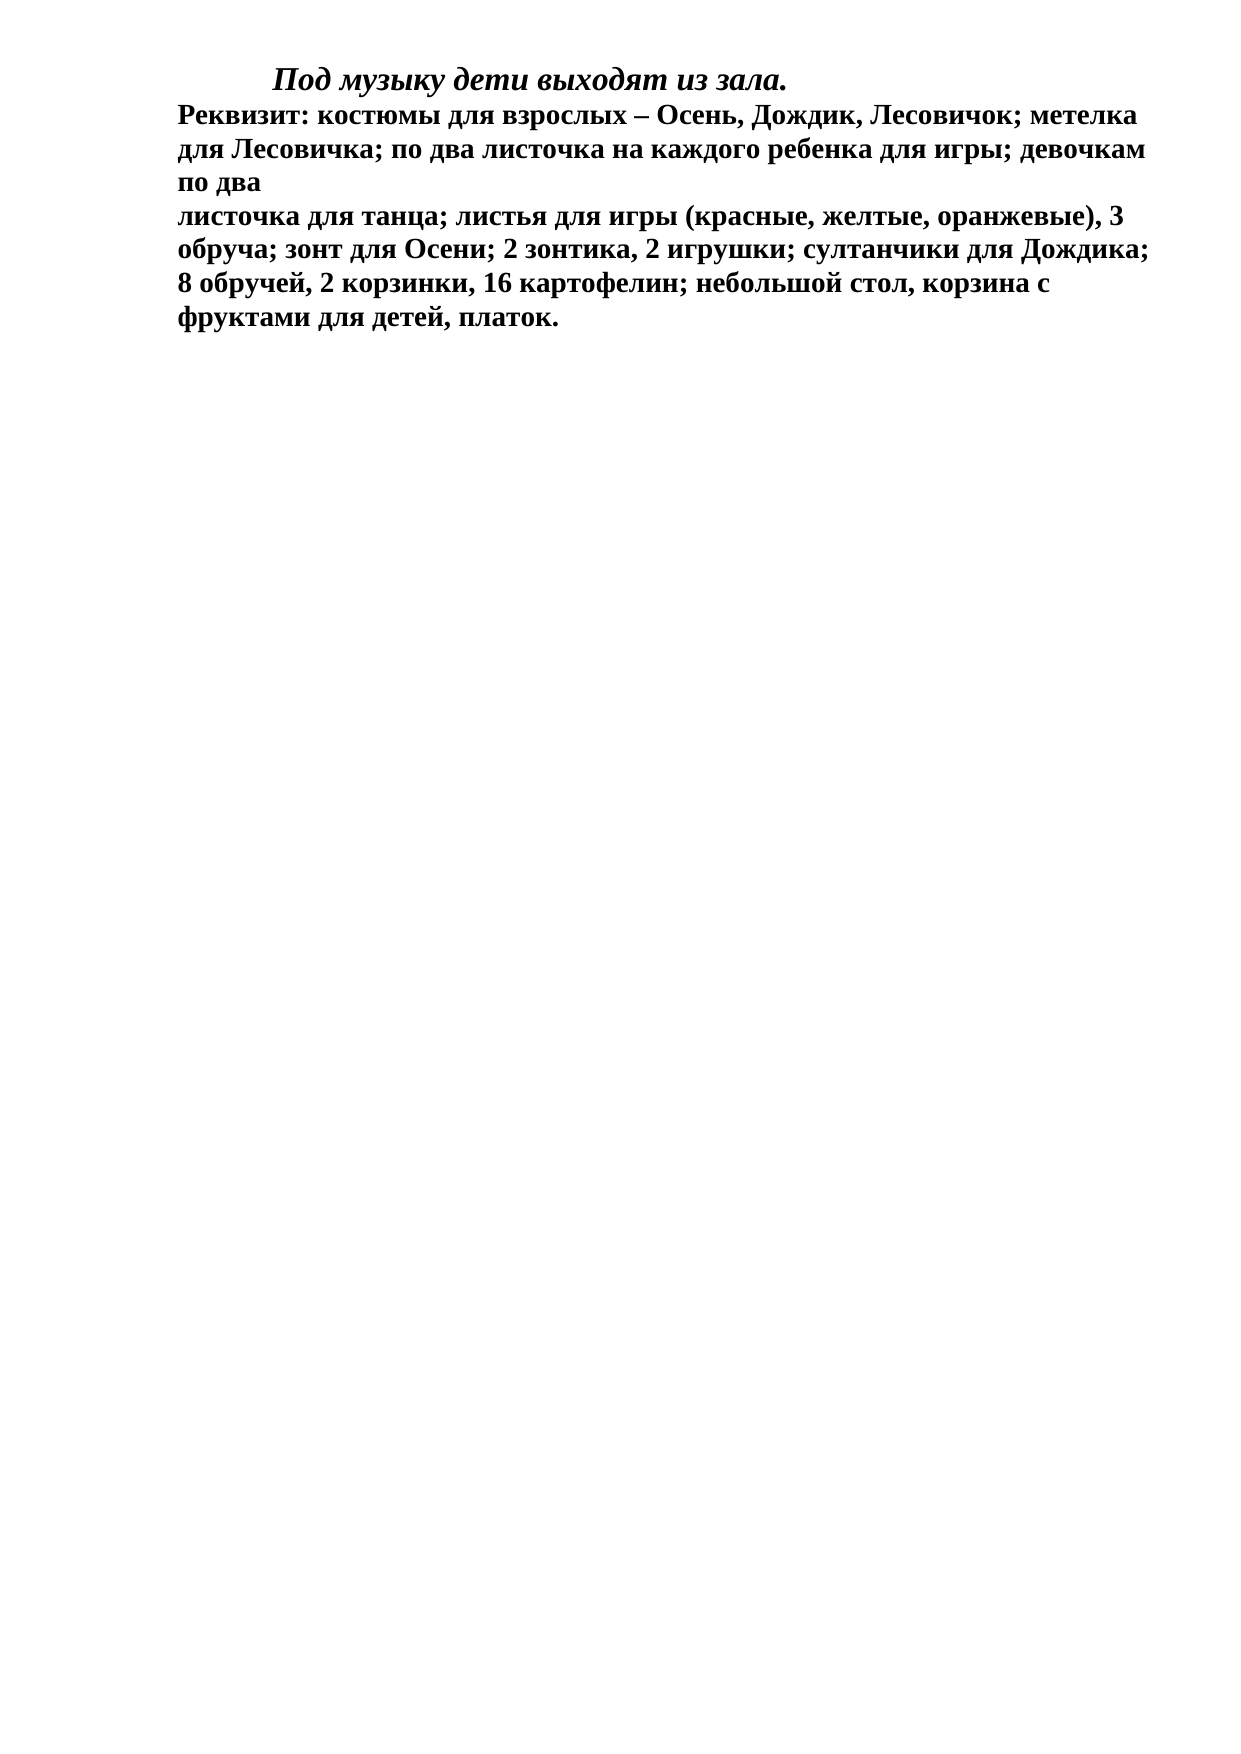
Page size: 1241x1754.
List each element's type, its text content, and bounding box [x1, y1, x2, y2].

text Реквизит: костюмы для взрослых – Осень, Дождик, Лесовичок; метелка для Лесовичка; по два листочка на каждого ребенка для игры; девочкам по два [177, 97, 1152, 198]
text листочка для танца; листья для игры (красные, желтые, оранжевые), 3 обруча; зонт для Осени; 2 зонтика, 2 игрушки; султанчики для Дождика; 8 обручей, 2 корзинки, 16 картофелин; небольшой стол, корзина с фруктами для детей, платок. [177, 198, 1152, 332]
text Под музыку дети выходят из зала. [177, 59, 1152, 97]
